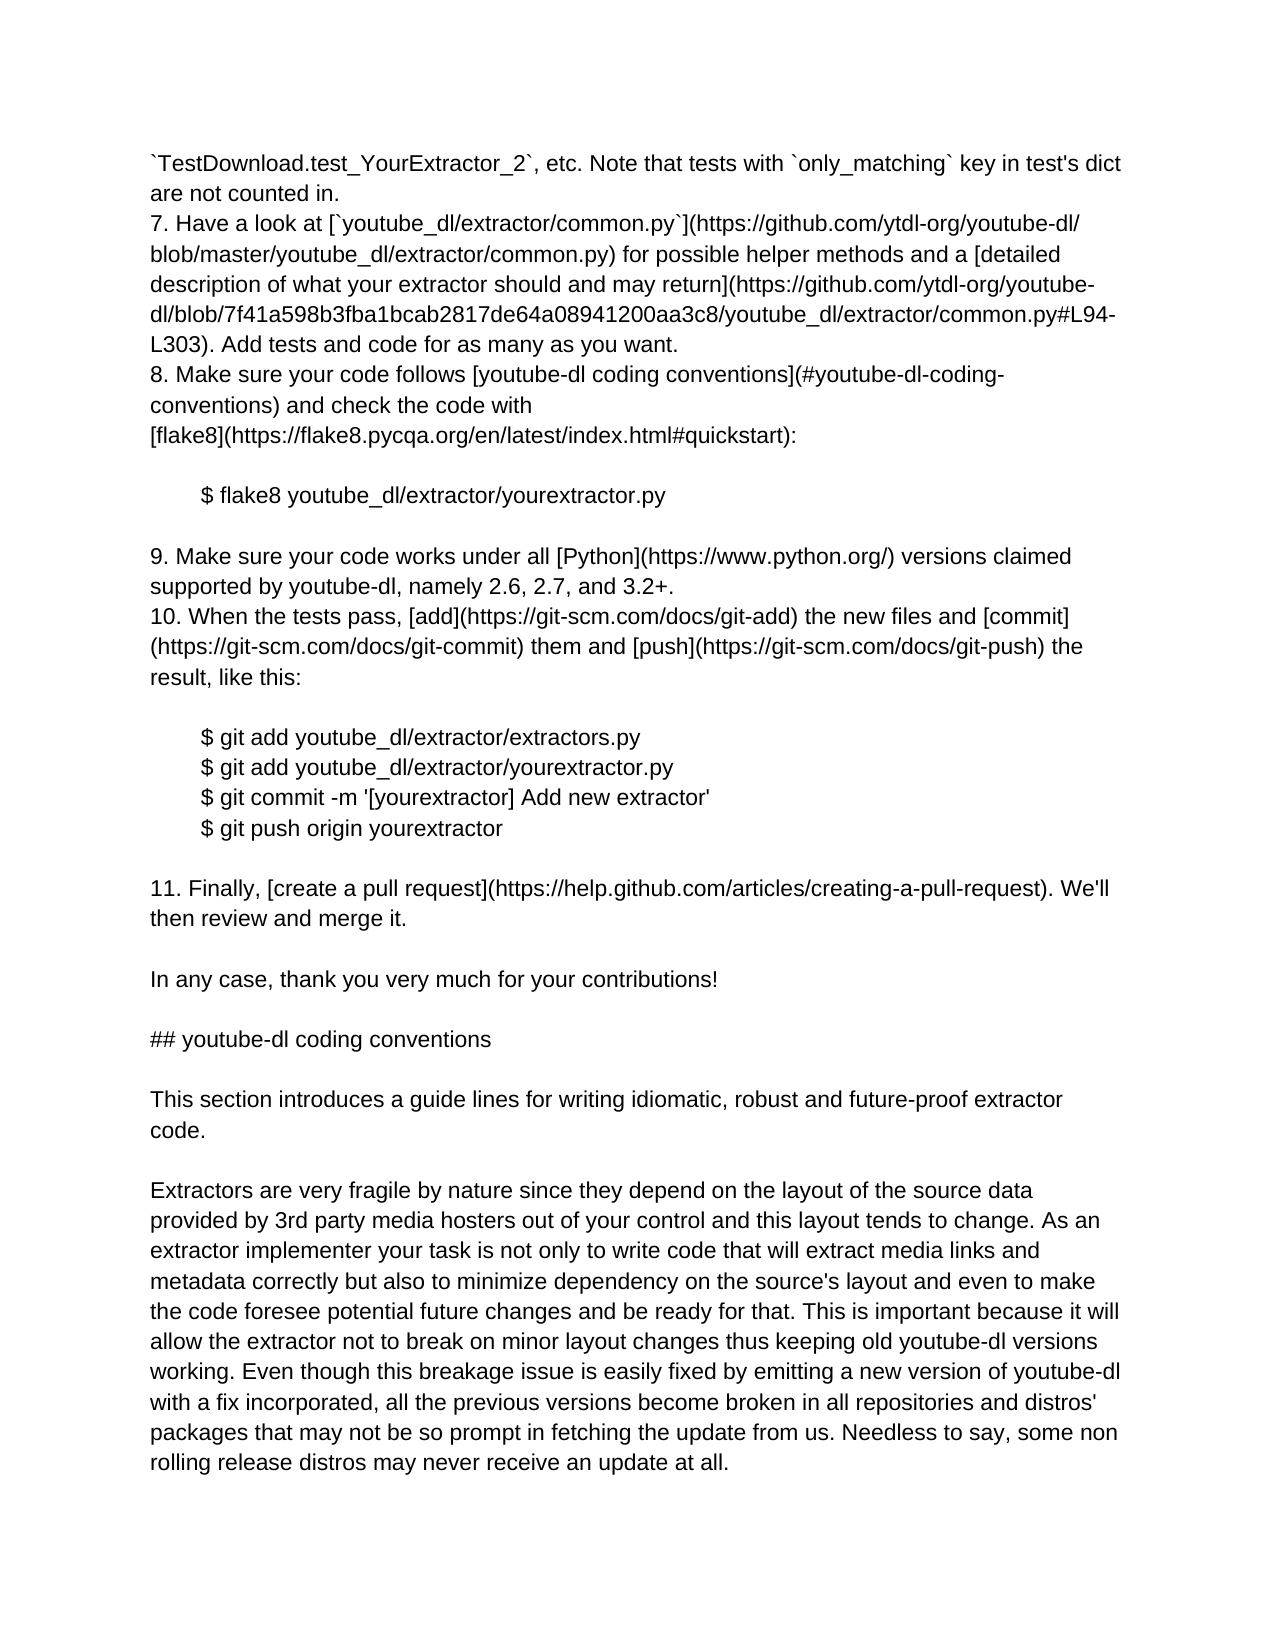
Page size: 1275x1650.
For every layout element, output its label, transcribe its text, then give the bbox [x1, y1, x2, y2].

text 8. Make sure your code follows [youtube-dl coding conventions](#youtube-dl-coding-conventions) and check the code with [flake8](https://flake8.pycqa.org/en/latest/index.html#quickstart): [150, 361, 1125, 448]
text 10. When the tests pass, [add](https://git-scm.com/docs/git-add) the new files and [commit](https://git-scm.com/docs/git-commit) them and [push](https://git-scm.com/docs/git-push) the result, like this: [150, 603, 1125, 690]
text $ git add youtube_dl/extractor/extractors.py [150, 724, 1125, 750]
text $ git commit -m '[yourextractor] Add new extractor' [150, 784, 1125, 811]
text $ git add youtube_dl/extractor/yourextractor.py [150, 754, 1125, 781]
text $ flake8 youtube_dl/extractor/yourextractor.py [150, 482, 1125, 509]
text 7. Have a look at [`youtube_dl/extractor/common.py`](https://github.com/ytdl-org/youtube-dl/blob/master/youtube_dl/extractor/common.py) for possible helper methods and a [detailed description of what your extractor should and may return](https://github.com/ytdl-org/youtube-dl/blob/7f41a598b3fba1bcab2817de64a08941200aa3c8/youtube_dl/extractor/common.py#L94-L303). Add tests and code for as many as you want. [150, 210, 1125, 358]
text ## youtube-dl coding conventions [150, 1026, 1125, 1052]
text Extractors are very fragile by nature since they depend on the layout of the source data provided by 3rd party media hosters out of your control and this layout tends to change. As an extractor implementer your task is not only to write code that will extract media links and metadata correctly but also to minimize dependency on the source's layout and even to make the code foresee potential future changes and be ready for that. This is important because it will allow the extractor not to break on minor layout changes thus keeping old youtube-dl versions working. Even though this breakage issue is easily fixed by emitting a new version of youtube-dl with a fix incorporated, all the previous versions become broken in all repositories and distros' packages that may not be so prompt in fetching the update from us. Needless to say, some non rolling release distros may never receive an update at all. [150, 1177, 1125, 1475]
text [150, 150, 1125, 207]
text In any case, thank you very much for your contributions! [150, 966, 1125, 992]
text 9. Make sure your code works under all [Python](https://www.python.org/) versions claimed supported by youtube-dl, namely 2.6, 2.7, and 3.2+. [150, 543, 1125, 599]
text 11. Finally, [create a pull request](https://help.github.com/articles/creating-a-pull-request). We'll then review and merge it. [150, 875, 1125, 932]
text This section introduces a guide lines for writing idiomatic, robust and future-proof extractor code. [150, 1086, 1125, 1143]
text $ git push origin yourextractor [150, 814, 1125, 841]
